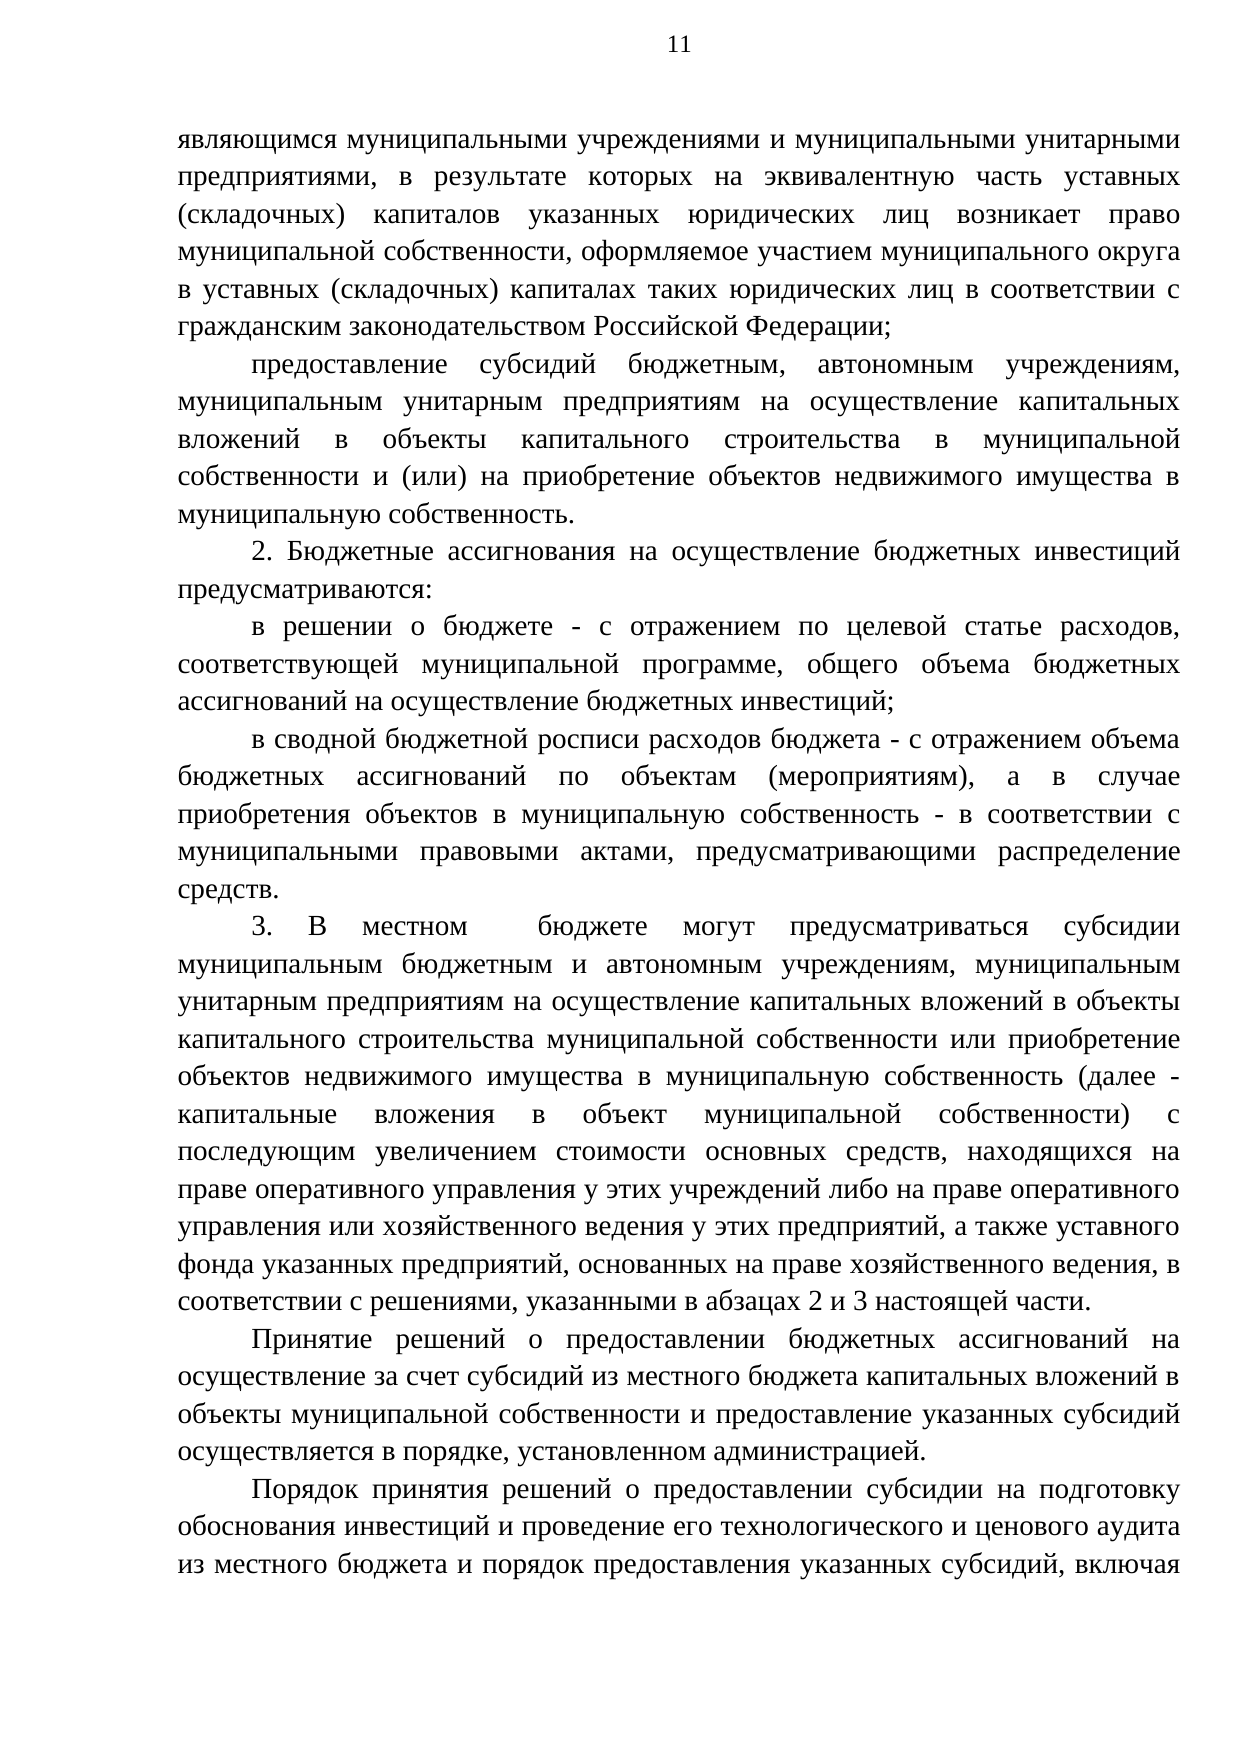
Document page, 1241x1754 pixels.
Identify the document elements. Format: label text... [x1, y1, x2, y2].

text Принятие решений о предоставлении бюджетных ассигнований на осуществление за счет субсидий из местного бюджета капитальных вложений в объекты муниципальной собственности и предоставление указанных субсидий осуществляется в порядке, установленном администрацией. [177, 1318, 1181, 1468]
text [177, 1468, 1181, 1581]
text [177, 118, 1181, 343]
text предоставление субсидий бюджетным, автономным учреждениям, муниципальным унитарным предприятиям на осуществление капитальных вложений в объекты капитального строительства в муниципальной собственности и (или) на приобретение объектов недвижимого имущества в муниципальную собственность. [177, 343, 1181, 531]
text в сводной бюджетной росписи расходов бюджета - с отражением объема бюджетных ассигнований по объектам (мероприятиям), а в случае приобретения объектов в муниципальную собственность - в соответствии с муниципальными правовыми актами, предусматривающими распределение средств. [177, 718, 1181, 906]
text в решении о бюджете - с отражением по целевой статье расходов, соответствующей муниципальной программе, общего объема бюджетных ассигнований на осуществление бюджетных инвестиций; [177, 606, 1181, 718]
text 3. В местном бюджете могут предусматриваться субсидии муниципальным бюджетным и автономным учреждениям, муниципальным унитарным предприятиям на осуществление капитальных вложений в объекты капитального строительства муниципальной собственности или приобретение объектов недвижимого имущества в муниципальную собственность (далее - капитальные вложения в объект муниципальной собственности) с последующим увеличением стоимости основных средств, находящихся на праве оперативного управления у этих учреждений либо на праве оперативного управления или хозяйственного ведения у этих предприятий, а также уставного фонда указанных предприятий, основанных на праве хозяйственного ведения, в соответствии с решениями, указанными в абзацах 2 и 3 настоящей части. [177, 906, 1181, 1318]
text 2. Бюджетные ассигнования на осуществление бюджетных инвестиций предусматриваются: [177, 531, 1181, 606]
